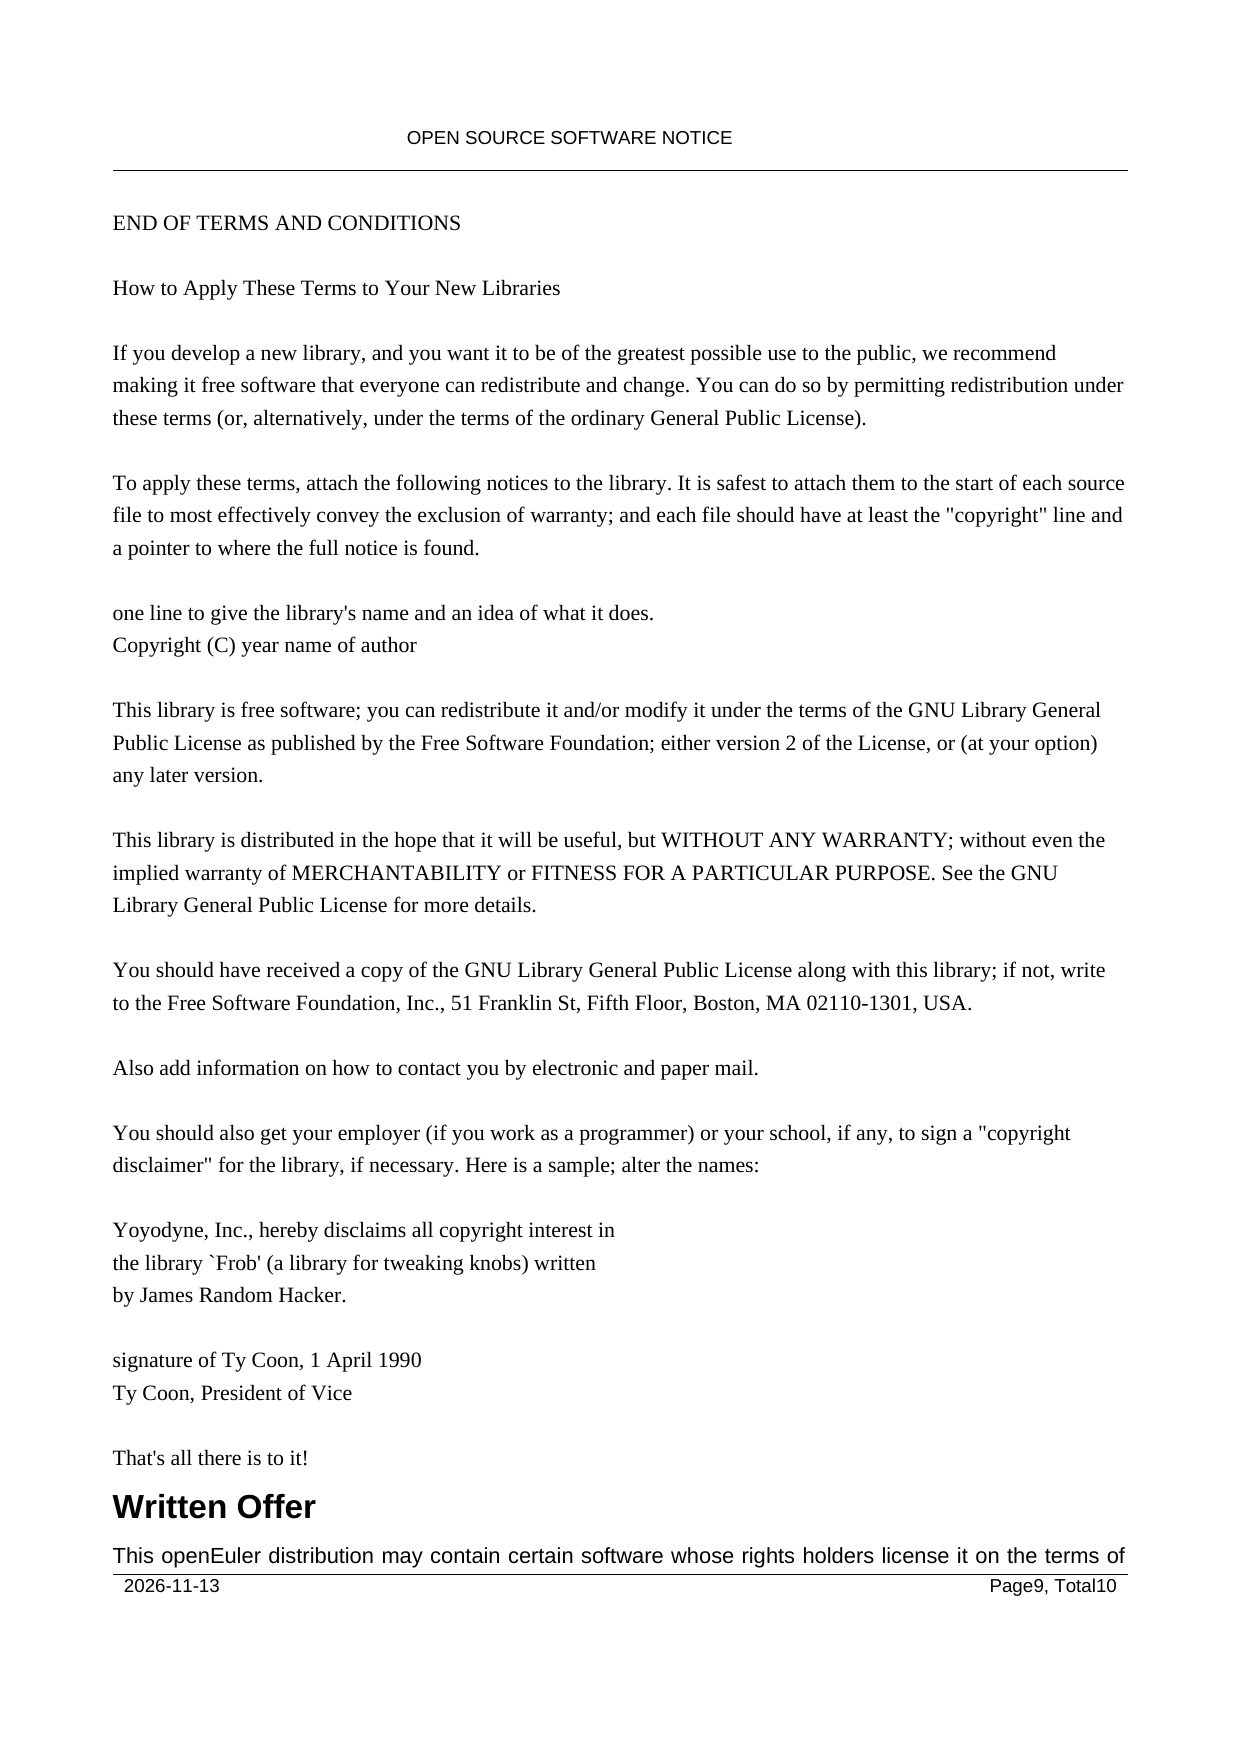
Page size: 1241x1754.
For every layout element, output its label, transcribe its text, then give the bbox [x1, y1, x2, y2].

text Written Offer [112, 1474, 1128, 1539]
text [112, 206, 1128, 1474]
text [112, 1539, 1128, 1571]
